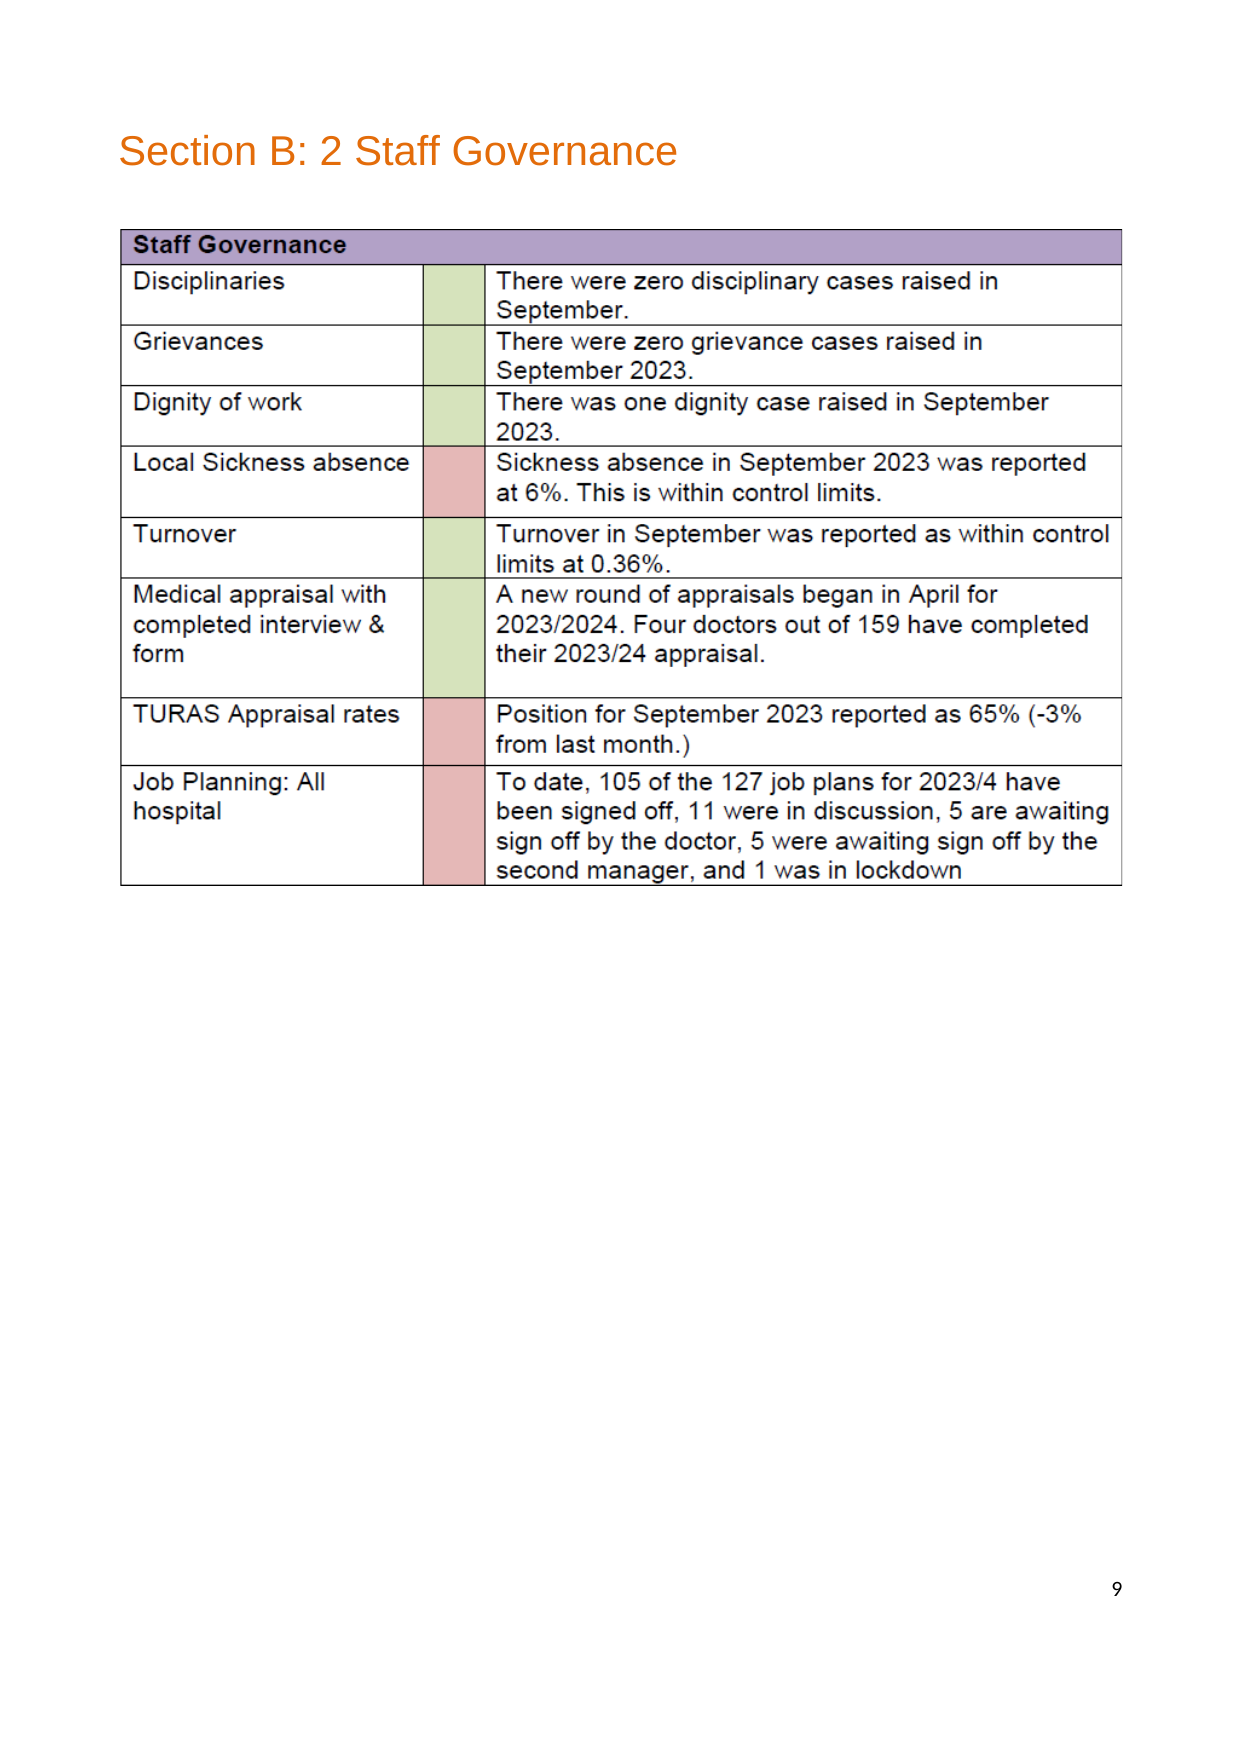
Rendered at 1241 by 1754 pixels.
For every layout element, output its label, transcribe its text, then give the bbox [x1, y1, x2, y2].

subtitle Section B: 2 Staff Governance [118, 126, 1122, 174]
picture [118, 229, 1123, 886]
